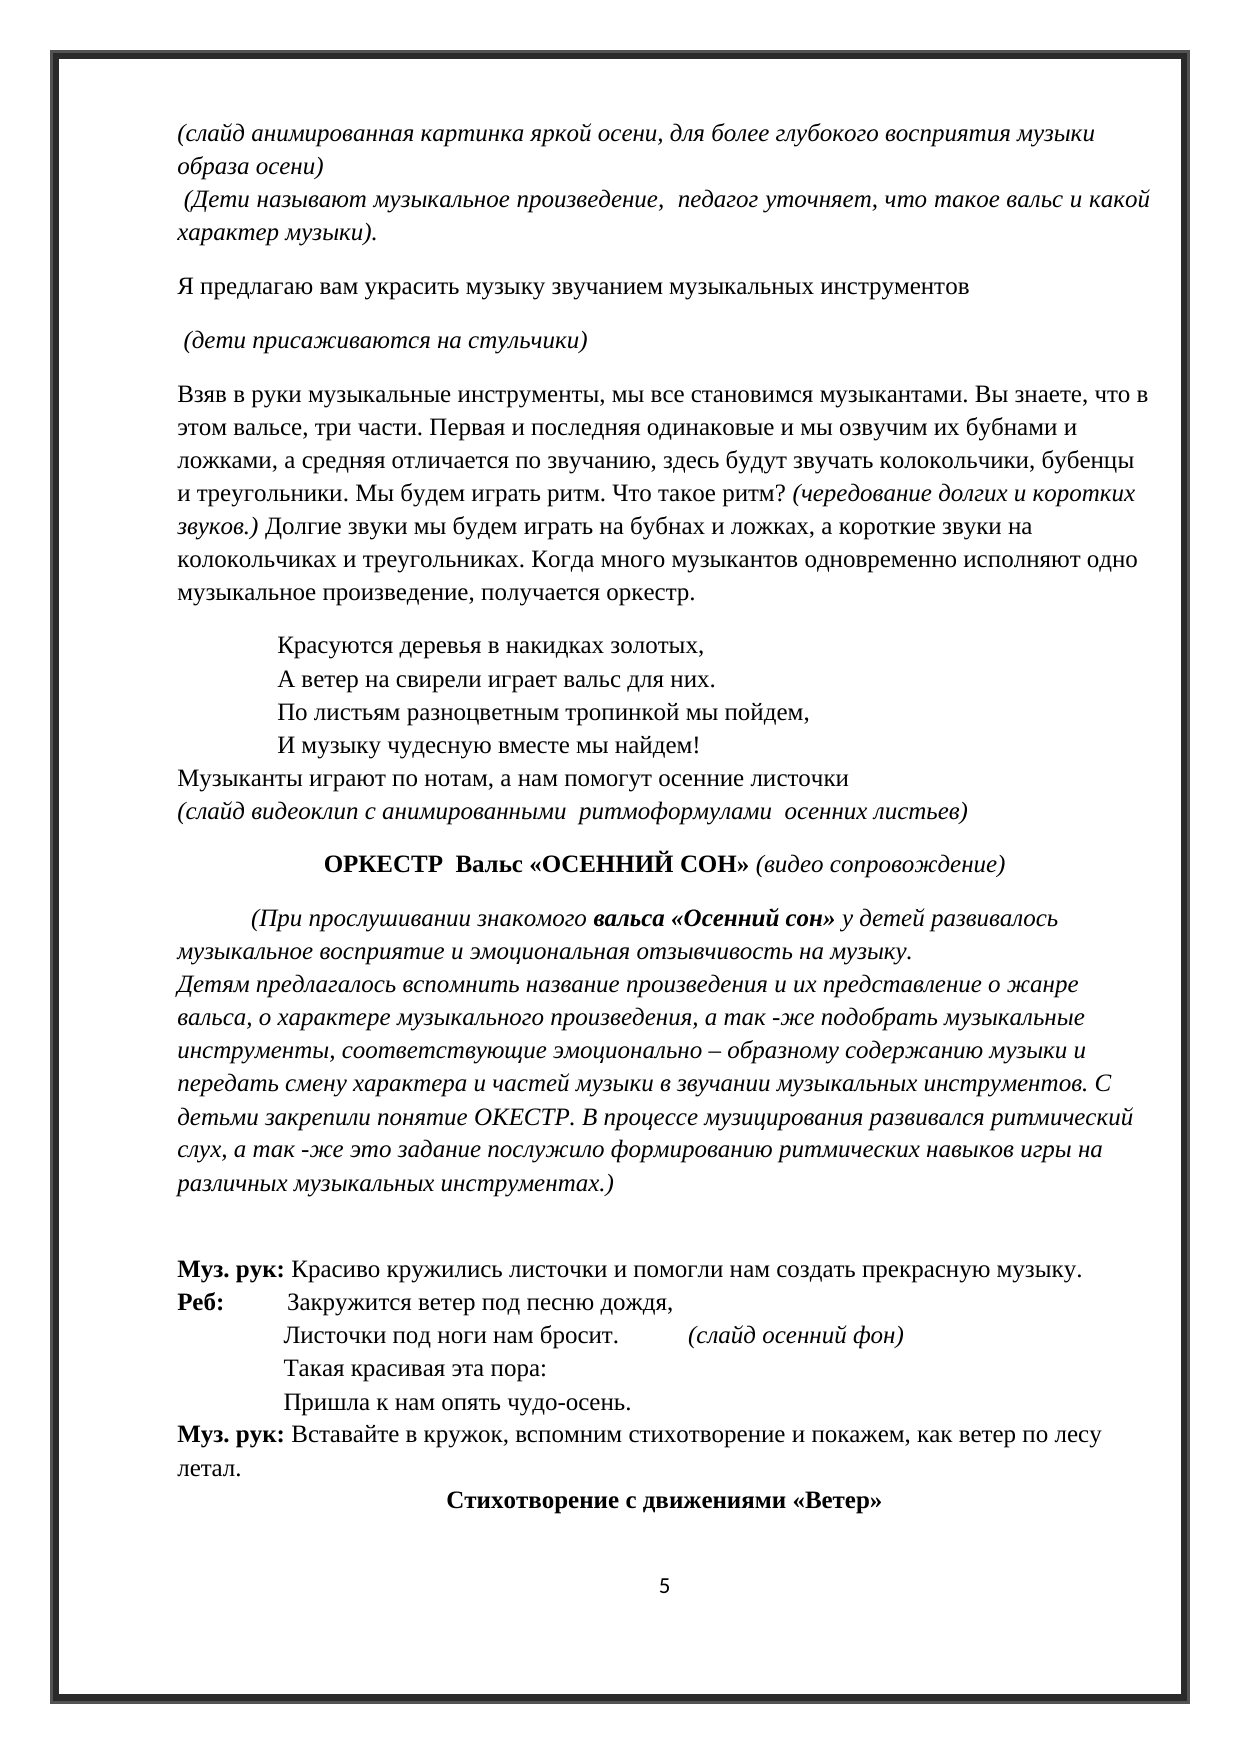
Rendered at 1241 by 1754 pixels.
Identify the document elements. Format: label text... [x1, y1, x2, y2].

text Реб: Закружится ветер под песню дождя, Листочки под ноги нам бросит. (слайд осенний фон) Такая красивая эта пора: Пришла к нам опять чудо-осень. [177, 1287, 1152, 1415]
text (Дети называют музыкальное произведение, педагог уточняет, что такое вальс и какой характер музыки). [177, 184, 1152, 246]
text Взяв в руки музыкальные инструменты, мы все становимся музыкантами. Вы знаете, что в этом вальсе, три части. Первая и последняя одинаковые и мы озвучим их бубнами и ложками, а средняя отличается по звучанию, здесь будут звучать колокольчики, бубенцы и треугольники. Мы будем играть ритм. Что такое ритм? (чередование долгих и коротких звуков.) Долгие звуки мы будем играть на бубнах и ложках, а короткие звуки на колокольчиках и треугольниках. Когда много музыкантов одновременно исполняют одно музыкальное произведение, получается оркестр. [177, 379, 1152, 606]
text ОРКЕСТР Вальс «ОСЕННИЙ СОН» (видео сопровождение) [177, 849, 1152, 878]
text Муз. рук: Красиво кружились листочки и помогли нам создать прекрасную музыку. [177, 1254, 1152, 1283]
text (При прослушивании знакомого вальса «Осенний сон» у детей развивалось музыкальное восприятие и эмоциональная отзывчивость на музыку. [177, 903, 1152, 965]
text (дети присаживаются на стульчики) [177, 325, 1152, 353]
text (слайд анимированная картинка яркой осени, для более глубокого восприятия музыки образа осени) [177, 118, 1152, 180]
text Красуются деревья в накидках золотых, А ветер на свирели играет вальс для них. [177, 631, 1152, 692]
text Стихотворение с движениями «Ветер» [177, 1486, 1152, 1514]
text Муз. рук: Вставайте в кружок, вспомним стихотворение и покажем, как ветер по лесу летал. [177, 1419, 1152, 1481]
text Детям предлагалось вспомнить название произведения и их представление о жанре вальса, о характере музыкального произведения, а так -же подобрать музыкальные инструменты, соответствующие эмоционально – образному содержанию музыки и передать смену характера и частей музыки в звучании музыкальных инструментов. С детьми закрепили понятие ОКЕСТР. В процессе музицирования развивался ритмический слух, а так -же это задание послужило формированию ритмических навыков игры на различных музыкальных инструментах.) [177, 969, 1152, 1196]
text Музыканты играют по нотам, а нам помогут осенние листочки (слайд видеоклип с анимированными ритмоформулами осенних листьев) [177, 763, 1152, 824]
text По листьям разноцветным тропинкой мы пойдем, И музыку чудесную вместе мы найдем! [177, 697, 1152, 758]
text Я предлагаю вам украсить музыку звучанием музыкальных инструментов [177, 271, 1152, 300]
